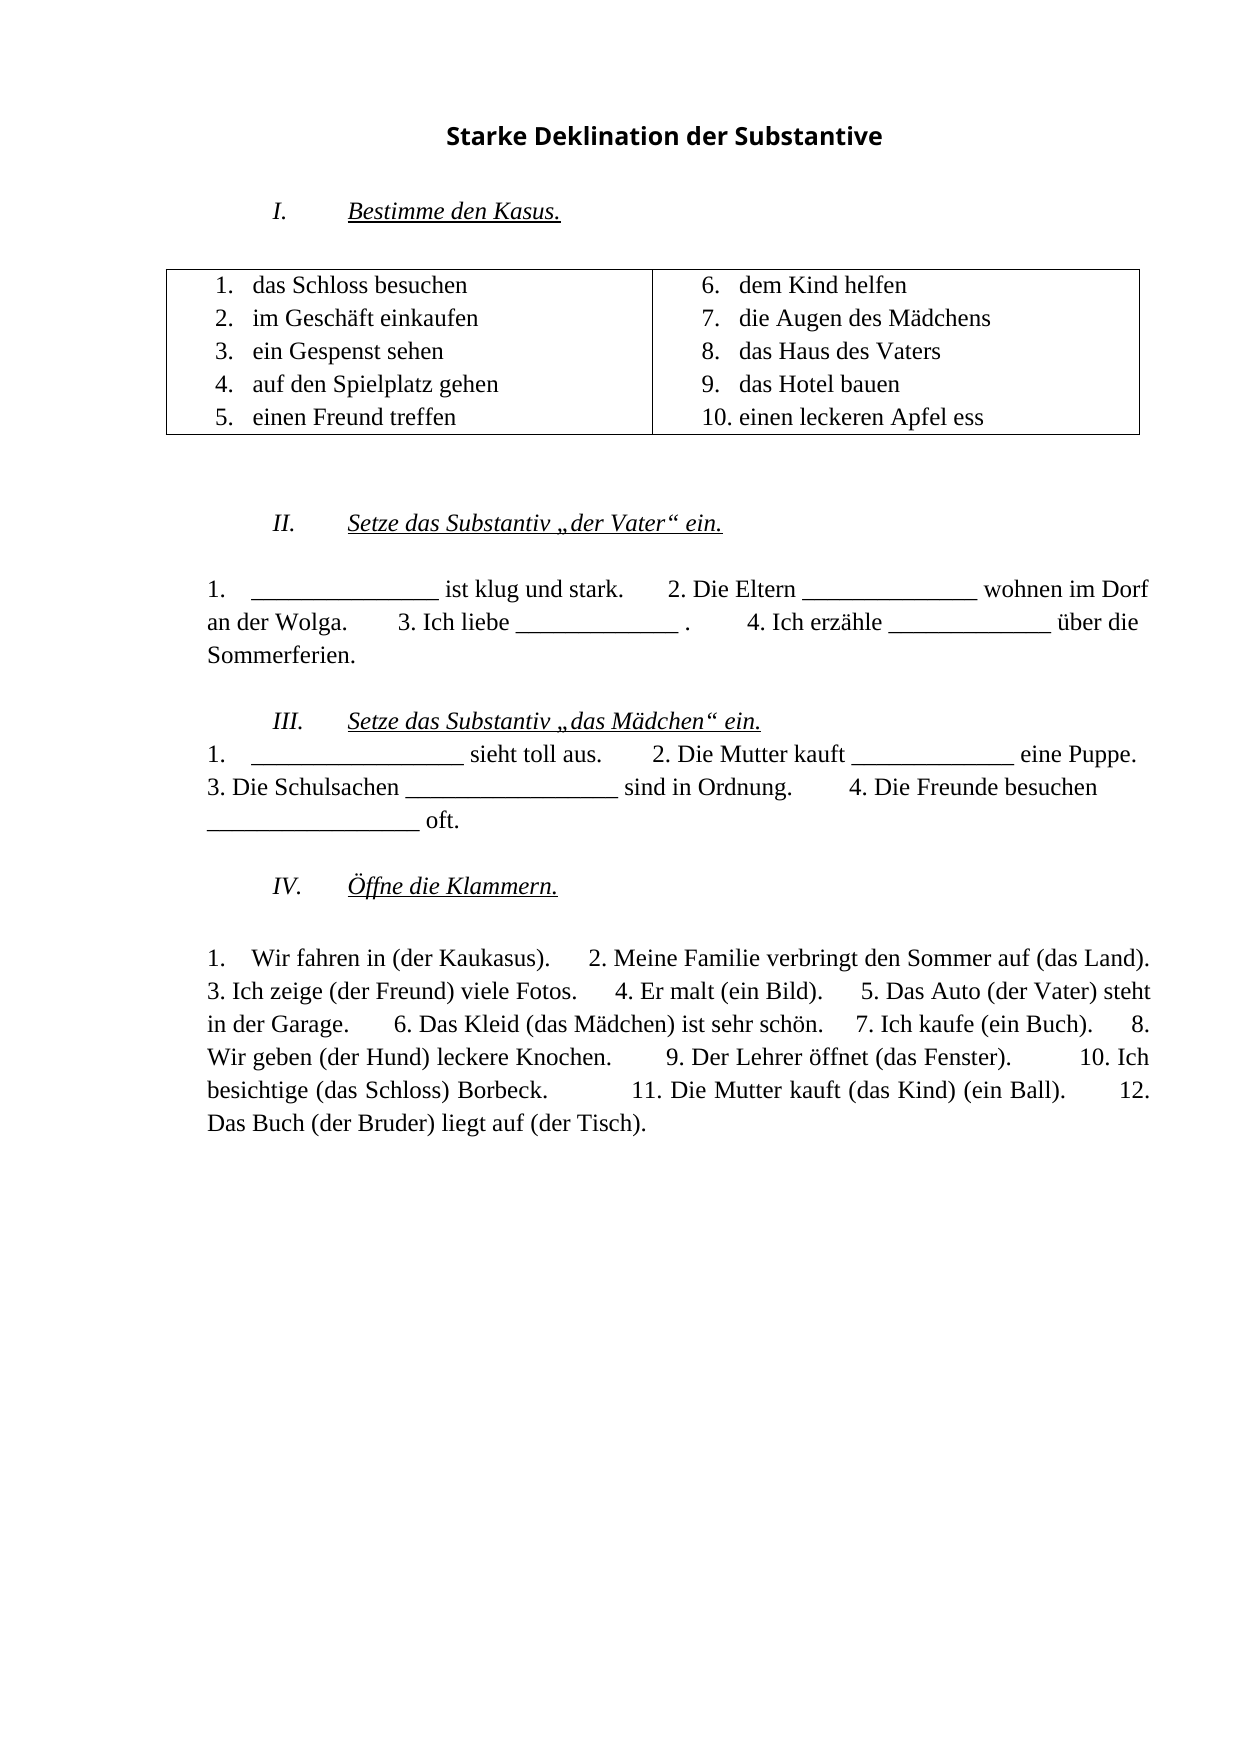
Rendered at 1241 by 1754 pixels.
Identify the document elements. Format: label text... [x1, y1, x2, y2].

list Wir fahren in (der Kaukasus). 2. Meine Familie verbringt den Sommer auf (das Land). 3. Ich zeige (der Freund) viele Fotos. 4. Er malt (ein Bild). 5. Das Auto (der Vater) steht in der Garage. 6. Das Kleid (das Mädchen) ist sehr schön. 7. Ich kaufe (ein Buch). 8. Wir geben (der Hund) leckere Knochen. 9. Der Lehrer öffnet (das Fenster). 10. Ich besichtige (das Schloss) Borbeck. 11. Die Mutter kauft (das Kind) (ein Ball). 12. Das Buch (der Bruder) liegt auf (der Tisch). [207, 943, 1152, 1137]
text Starke Deklination der Substantive [177, 118, 1152, 152]
list Öffne die Klammern. [272, 871, 1152, 899]
table_header dem Kind helfen die Augen des Mädchens das Haus des Vaters das Hotel bauen einen leckeren Apfel ess [653, 270, 1139, 434]
list Setze das Substantiv „der Vater“ ein. [272, 508, 1152, 536]
list _________________ sieht toll aus. 2. Die Mutter kauft _____________ eine Puppe. 3. Die Schulsachen _________________ sind in Ordnung. 4. Die Freunde besuchen _________________ oft. [207, 739, 1152, 833]
list Setze das Substantiv „das Mädchen“ ein. [272, 706, 1152, 734]
list _______________ ist klug und stark. 2. Die Eltern ______________ wohnen im Dorf an der Wolga. 3. Ich liebe _____________ . 4. Ich erzähle _____________ über die Sommerferien. [207, 574, 1152, 668]
list Bestimme den Kasus. [272, 196, 1152, 225]
table_header das Schloss besuchen im Geschäft einkaufen ein Gespenst sehen auf den Spielplatz gehen einen Freund treffen [167, 270, 652, 434]
